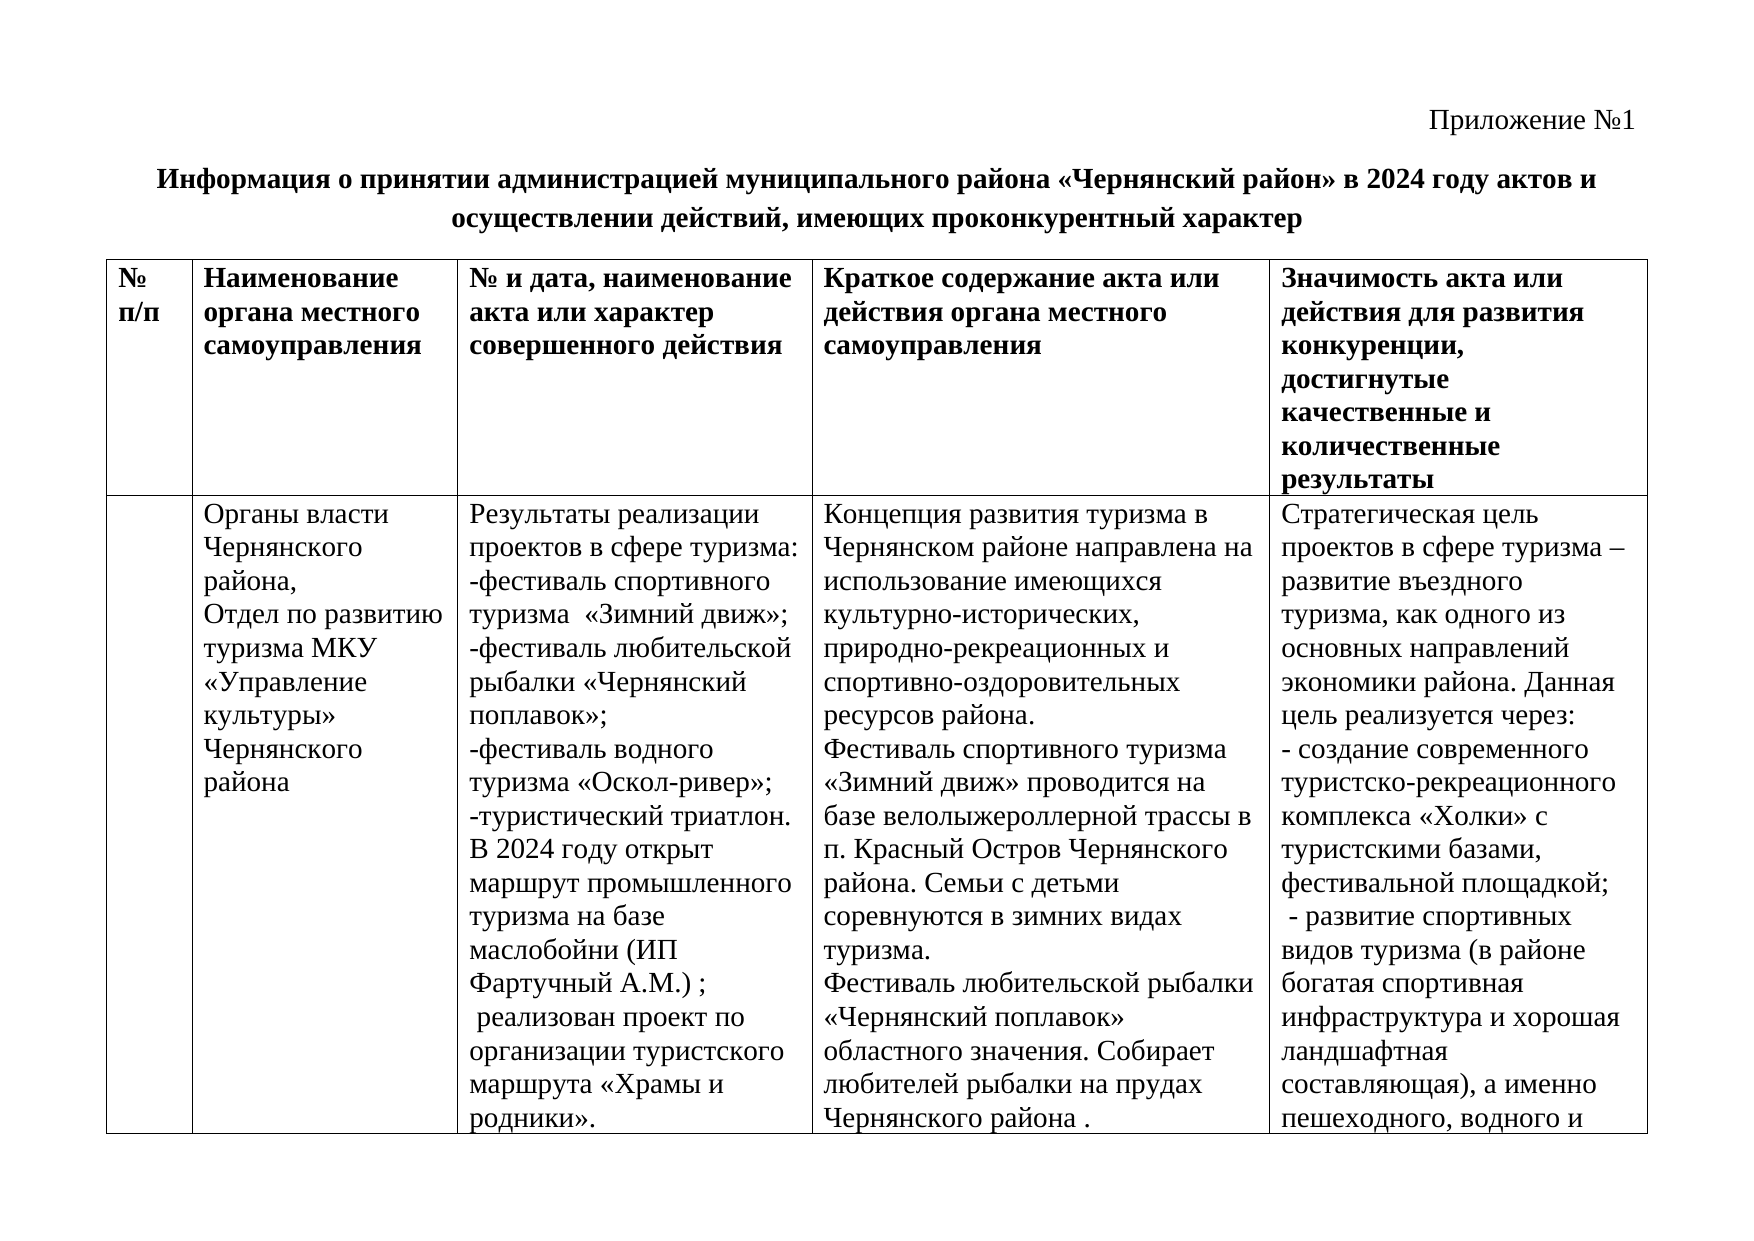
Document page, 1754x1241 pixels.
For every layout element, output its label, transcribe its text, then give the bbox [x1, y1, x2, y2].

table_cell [193, 496, 457, 1133]
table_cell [458, 496, 812, 1133]
table_header Краткое содержание акта или действия органа местного самоуправления [813, 260, 1269, 495]
table_header № и дата, наименование акта или характер совершенного действия [458, 260, 812, 495]
table_header № п/п [107, 260, 192, 495]
text Информация о принятии администрацией муниципального района «Чернянский район» в 2024 году актов и осуществлении действий, имеющих проконкурентный характер [118, 161, 1636, 233]
table_header Наименование органа местного самоуправления [193, 260, 457, 495]
table_cell [107, 496, 192, 1133]
text Приложение №1 [118, 102, 1636, 135]
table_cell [813, 496, 1269, 1133]
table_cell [1270, 496, 1647, 1133]
table_header Значимость акта или действия для развития конкуренции, достигнутые качественные и количественные результаты [1270, 260, 1647, 495]
